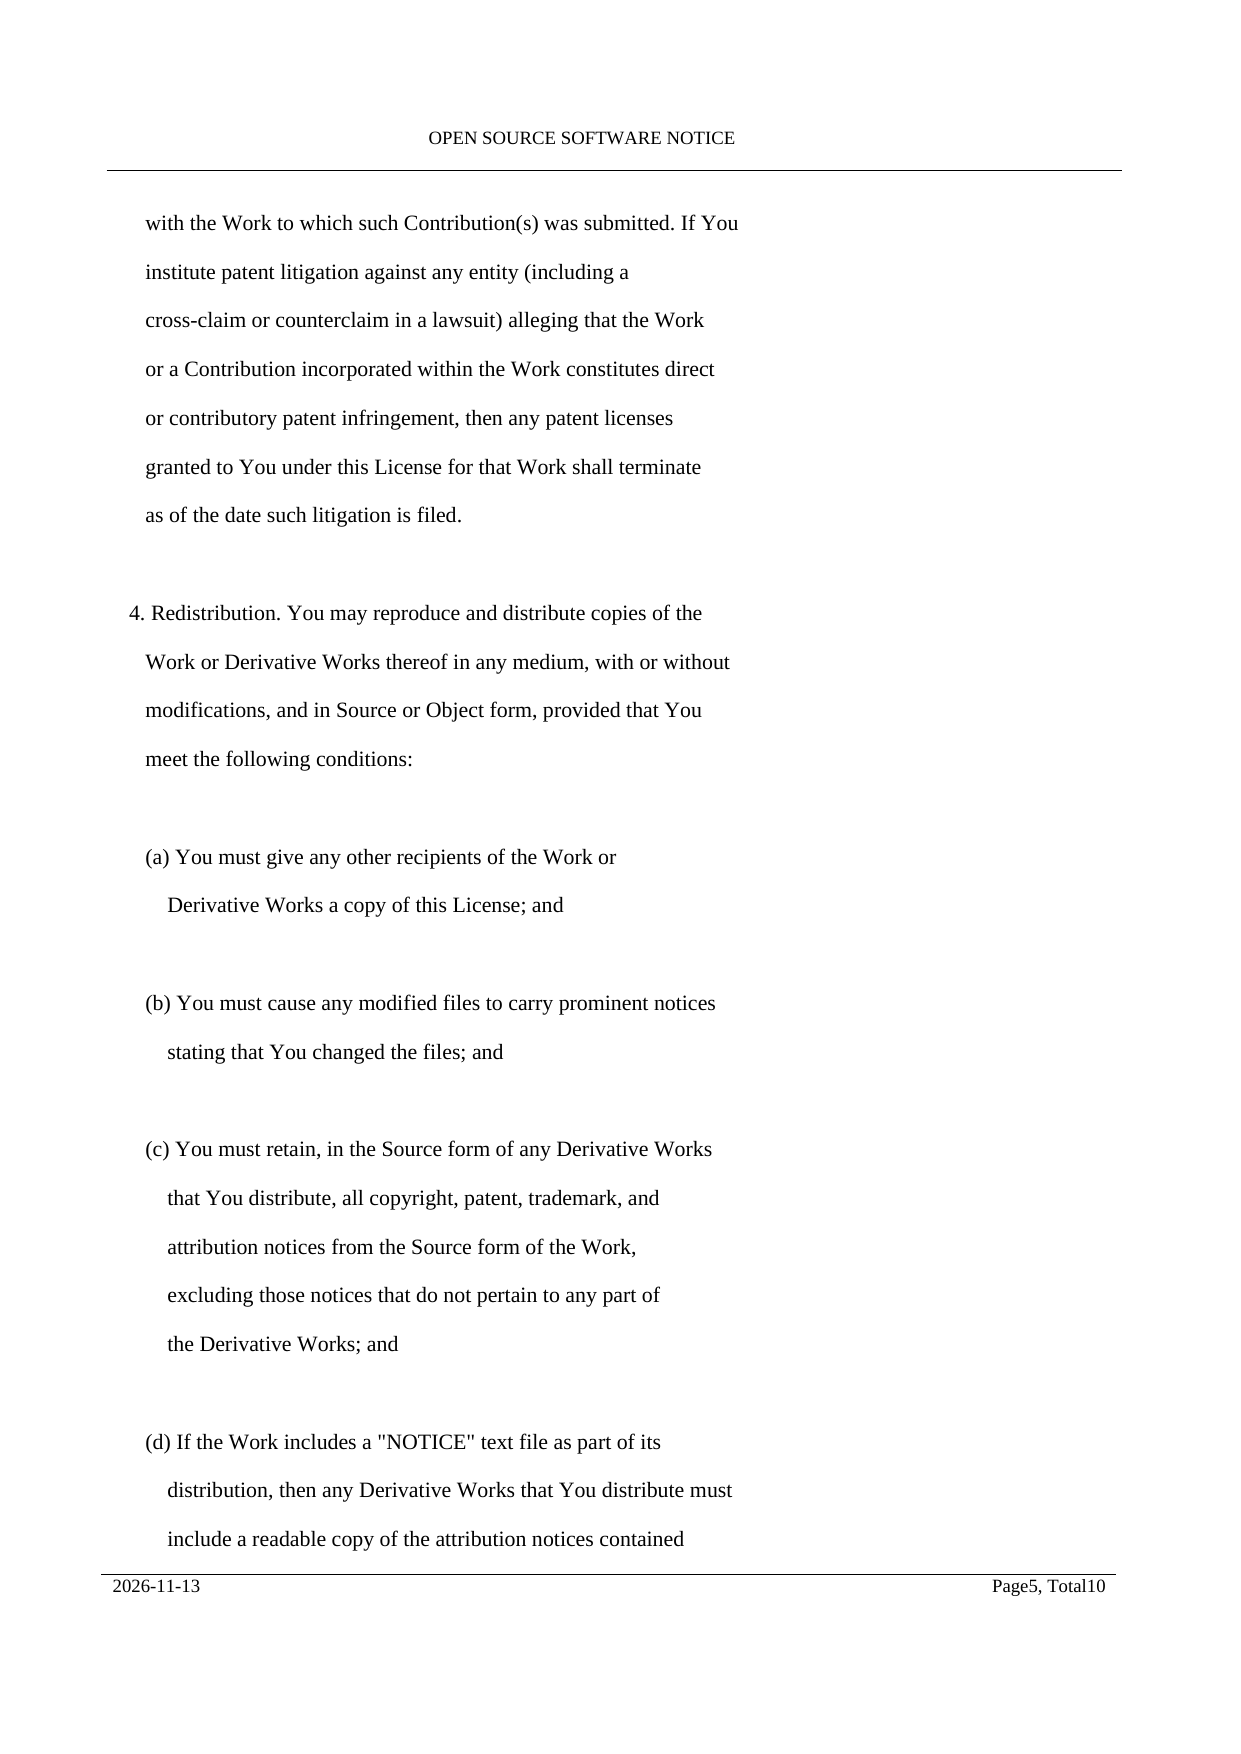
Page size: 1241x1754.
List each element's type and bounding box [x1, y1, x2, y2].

text [112, 206, 1128, 1555]
